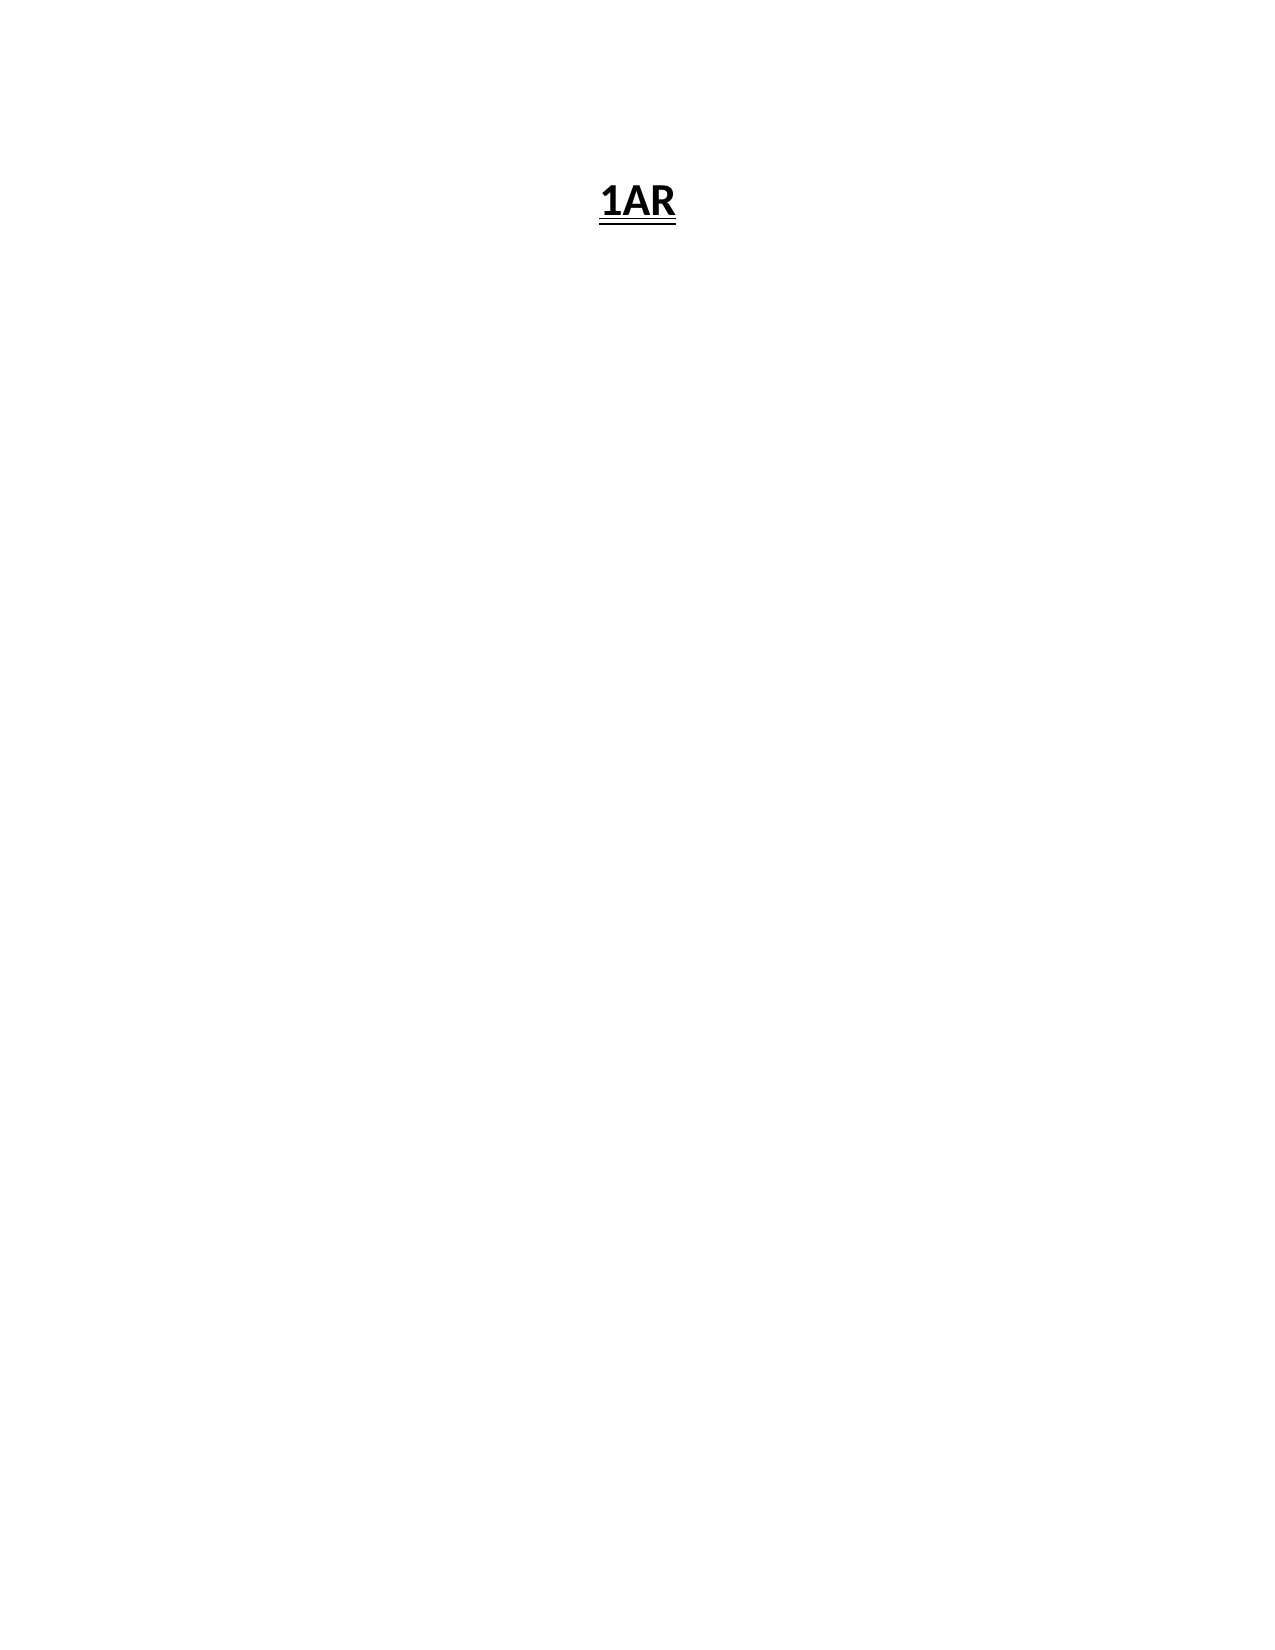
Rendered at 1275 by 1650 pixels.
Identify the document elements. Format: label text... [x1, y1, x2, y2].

subtitle 1AR [187, 171, 1087, 227]
